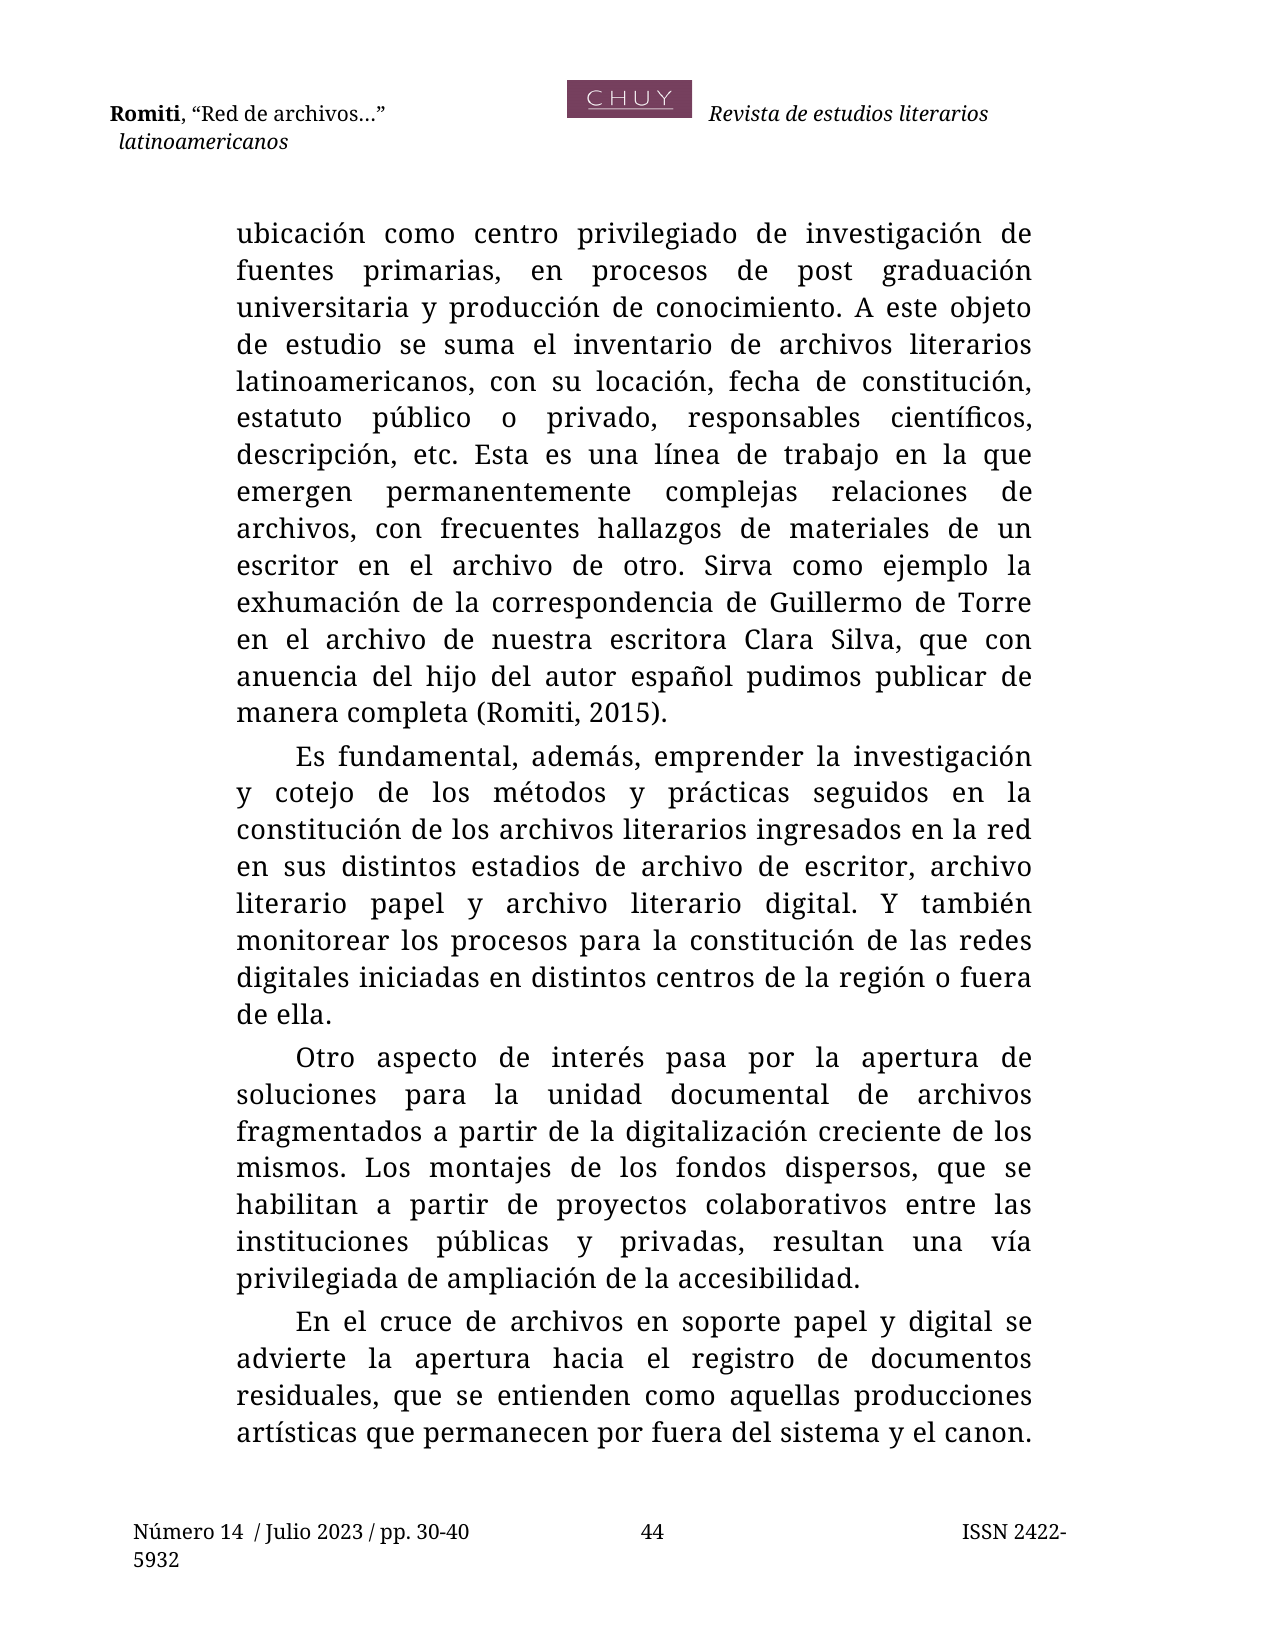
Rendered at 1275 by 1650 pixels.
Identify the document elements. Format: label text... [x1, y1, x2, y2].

picture [567, 80, 693, 118]
text Es fundamental, además, emprender la investigación y cotejo de los métodos y prácticas seguidos en la constitución de los archivos literarios ingresados en la red en sus distintos estadios de archivo de escritor, archivo literario papel y archivo literario digital. Y también monitorear los procesos para la constitución de las redes digitales iniciadas en distintos centros de la región o fuera de ella. [236, 737, 1034, 1032]
text Otro aspecto de interés pasa por la apertura de soluciones para la unidad documental de archivos fragmentados a partir de la digitalización creciente de los mismos. Los montajes de los fondos dispersos, que se habilitan a partir de proyectos colaborativos entre las instituciones públicas y privadas, resultan una vía privilegiada de ampliación de la accesibilidad. [236, 1038, 1034, 1296]
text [236, 214, 1034, 731]
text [236, 1303, 1034, 1450]
